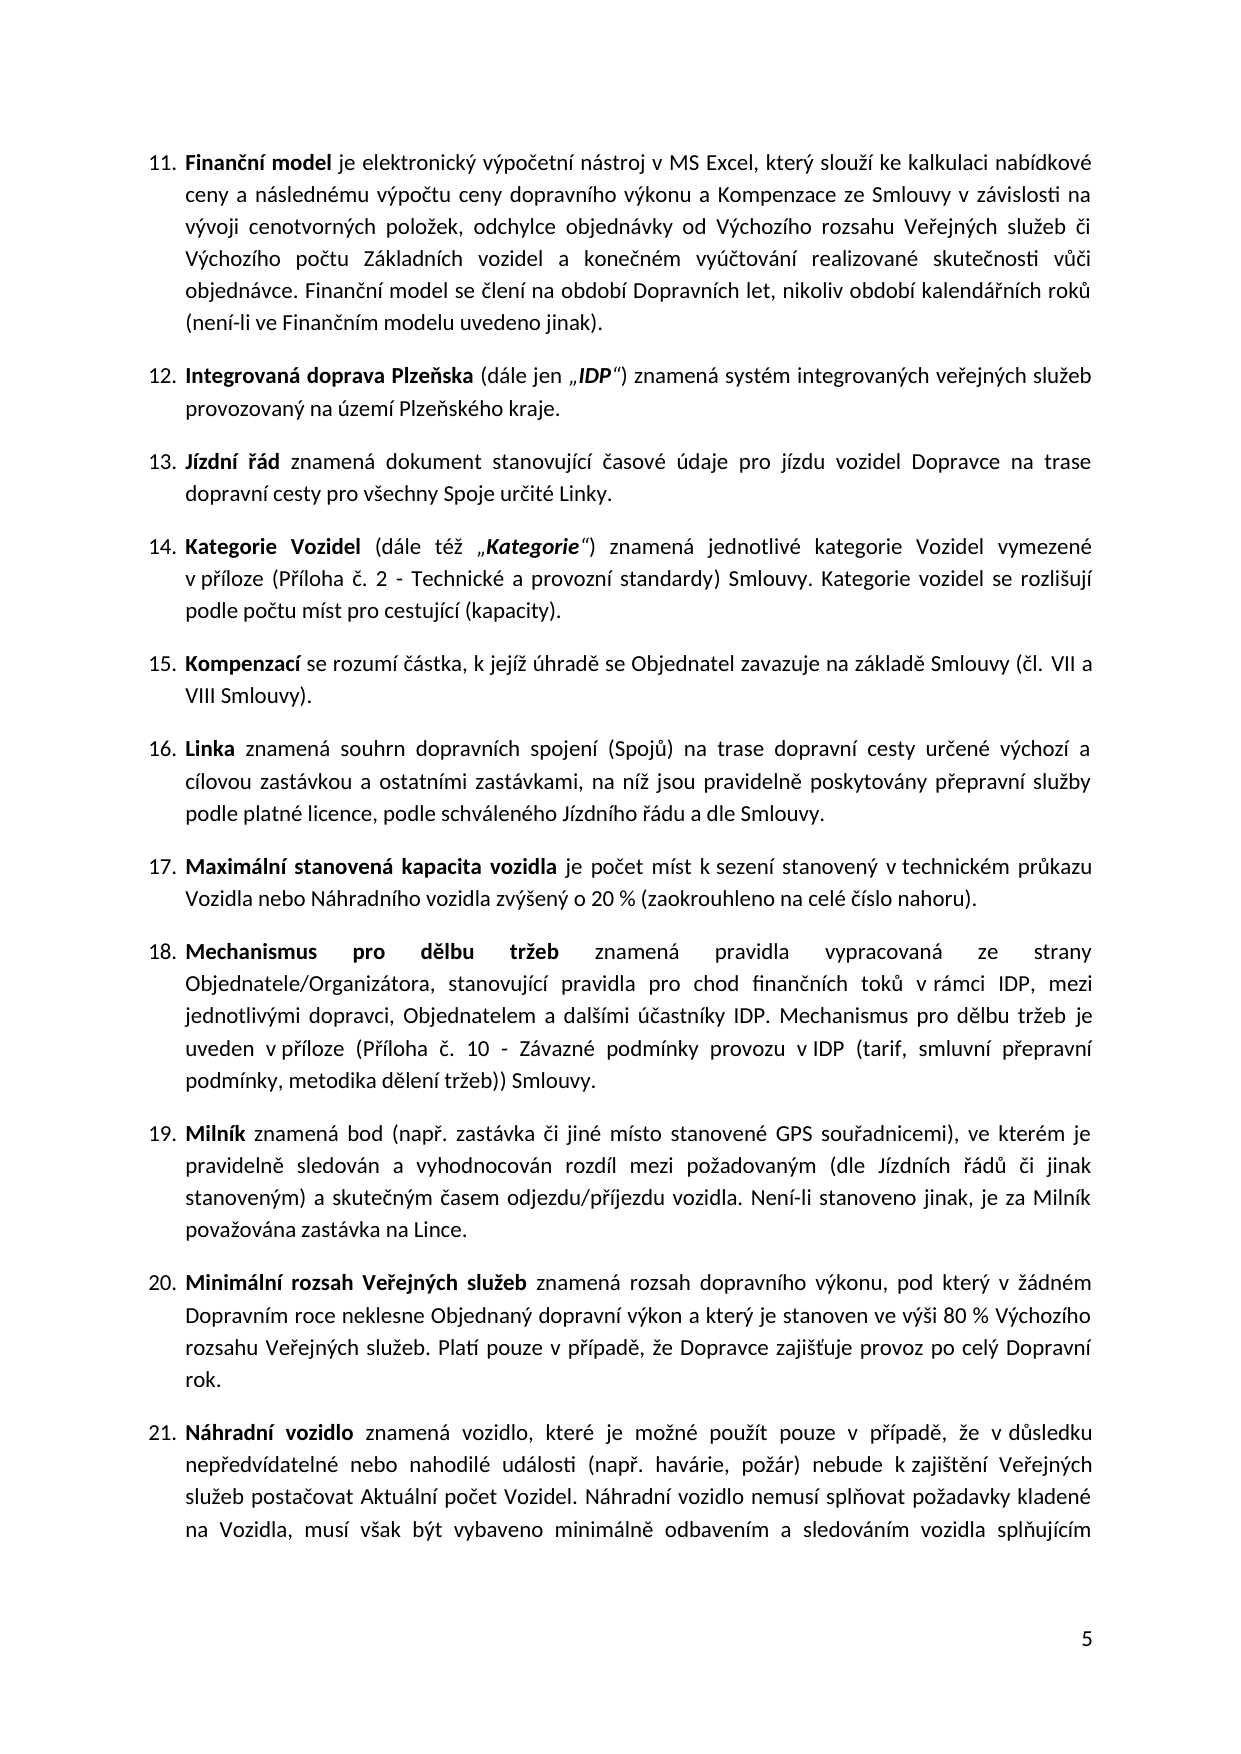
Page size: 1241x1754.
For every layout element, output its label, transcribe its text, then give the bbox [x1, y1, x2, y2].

text Jízdní řád znamená dokument stanovující časové údaje pro jízdu vozidel Dopravce na trase dopravní cesty pro všechny Spoje určité Linky. [177, 447, 1093, 507]
text Milník znamená bod (např. zastávka či jiné místo stanovené GPS souřadnicemi), ve kterém je pravidelně sledován a vyhodnocován rozdíl mezi požadovaným (dle Jízdních řádů či jinak stanoveným) a skutečným časem odjezdu/příjezdu vozidla. Není-li stanoveno jinak, je za Milník považována zastávka na Lince. [177, 1119, 1093, 1243]
text Kategorie Vozidel (dále též „Kategorie“) znamená jednotlivé kategorie Vozidel vymezené v příloze (Příloha č. 2 - Technické a provozní standardy) Smlouvy. Kategorie vozidel se rozlišují podle počtu míst pro cestující (kapacity). [177, 532, 1093, 624]
text Kompenzací se rozumí částka, k jejíž úhradě se Objednatel zavazuje na základě Smlouvy (čl. VII a VIII Smlouvy). [177, 649, 1093, 709]
text Finanční model je elektronický výpočetní nástroj v MS Excel, který slouží ke kalkulaci nabídkové ceny a následnému výpočtu ceny dopravního výkonu a Kompenzace ze Smlouvy v závislosti na vývoji cenotvorných položek, odchylce objednávky od Výchozího rozsahu Veřejných služeb či Výchozího počtu Základních vozidel a konečném vyúčtování realizované skutečnosti vůči objednávce. Finanční model se člení na období Dopravních let, nikoliv období kalendářních roků (není-li ve Finančním modelu uvedeno jinak). [177, 148, 1093, 337]
text Minimální rozsah Veřejných služeb znamená rozsah dopravního výkonu, pod který v žádném Dopravním roce neklesne Objednaný dopravní výkon a který je stanoven ve výši 80 % Výchozího rozsahu Veřejných služeb. Platí pouze v případě, že Dopravce zajišťuje provoz po celý Dopravní rok. [177, 1268, 1093, 1393]
text Integrovaná doprava Plzeňska (dále jen „IDP“) znamená systém integrovaných veřejných služeb provozovaný na území Plzeňského kraje. [177, 362, 1093, 422]
text Maximální stanovená kapacita vozidla je počet míst k sezení stanovený v technickém průkazu Vozidla nebo Náhradního vozidla zvýšený o 20 % (zaokrouhleno na celé číslo nahoru). [177, 852, 1093, 912]
text Linka znamená souhrn dopravních spojení (Spojů) na trase dopravní cesty určené výchozí a cílovou zastávkou a ostatními zastávkami, na níž jsou pravidelně poskytovány přepravní služby podle platné licence, podle schváleného Jízdního řádu a dle Smlouvy. [177, 734, 1093, 827]
text Mechanismus pro dělbu tržeb znamená pravidla vypracovaná ze strany Objednatele/Organizátora, stanovující pravidla pro chod finančních toků v rámci IDP, mezi jednotlivými dopravci, Objednatelem a dalšími účastníky IDP. Mechanismus pro dělbu tržeb je uveden v příloze (Příloha č. 10 - Závazné podmínky provozu v IDP (tarif, smluvní přepravní podmínky, metodika dělení tržeb)) Smlouvy. [177, 937, 1093, 1094]
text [177, 1418, 1093, 1543]
